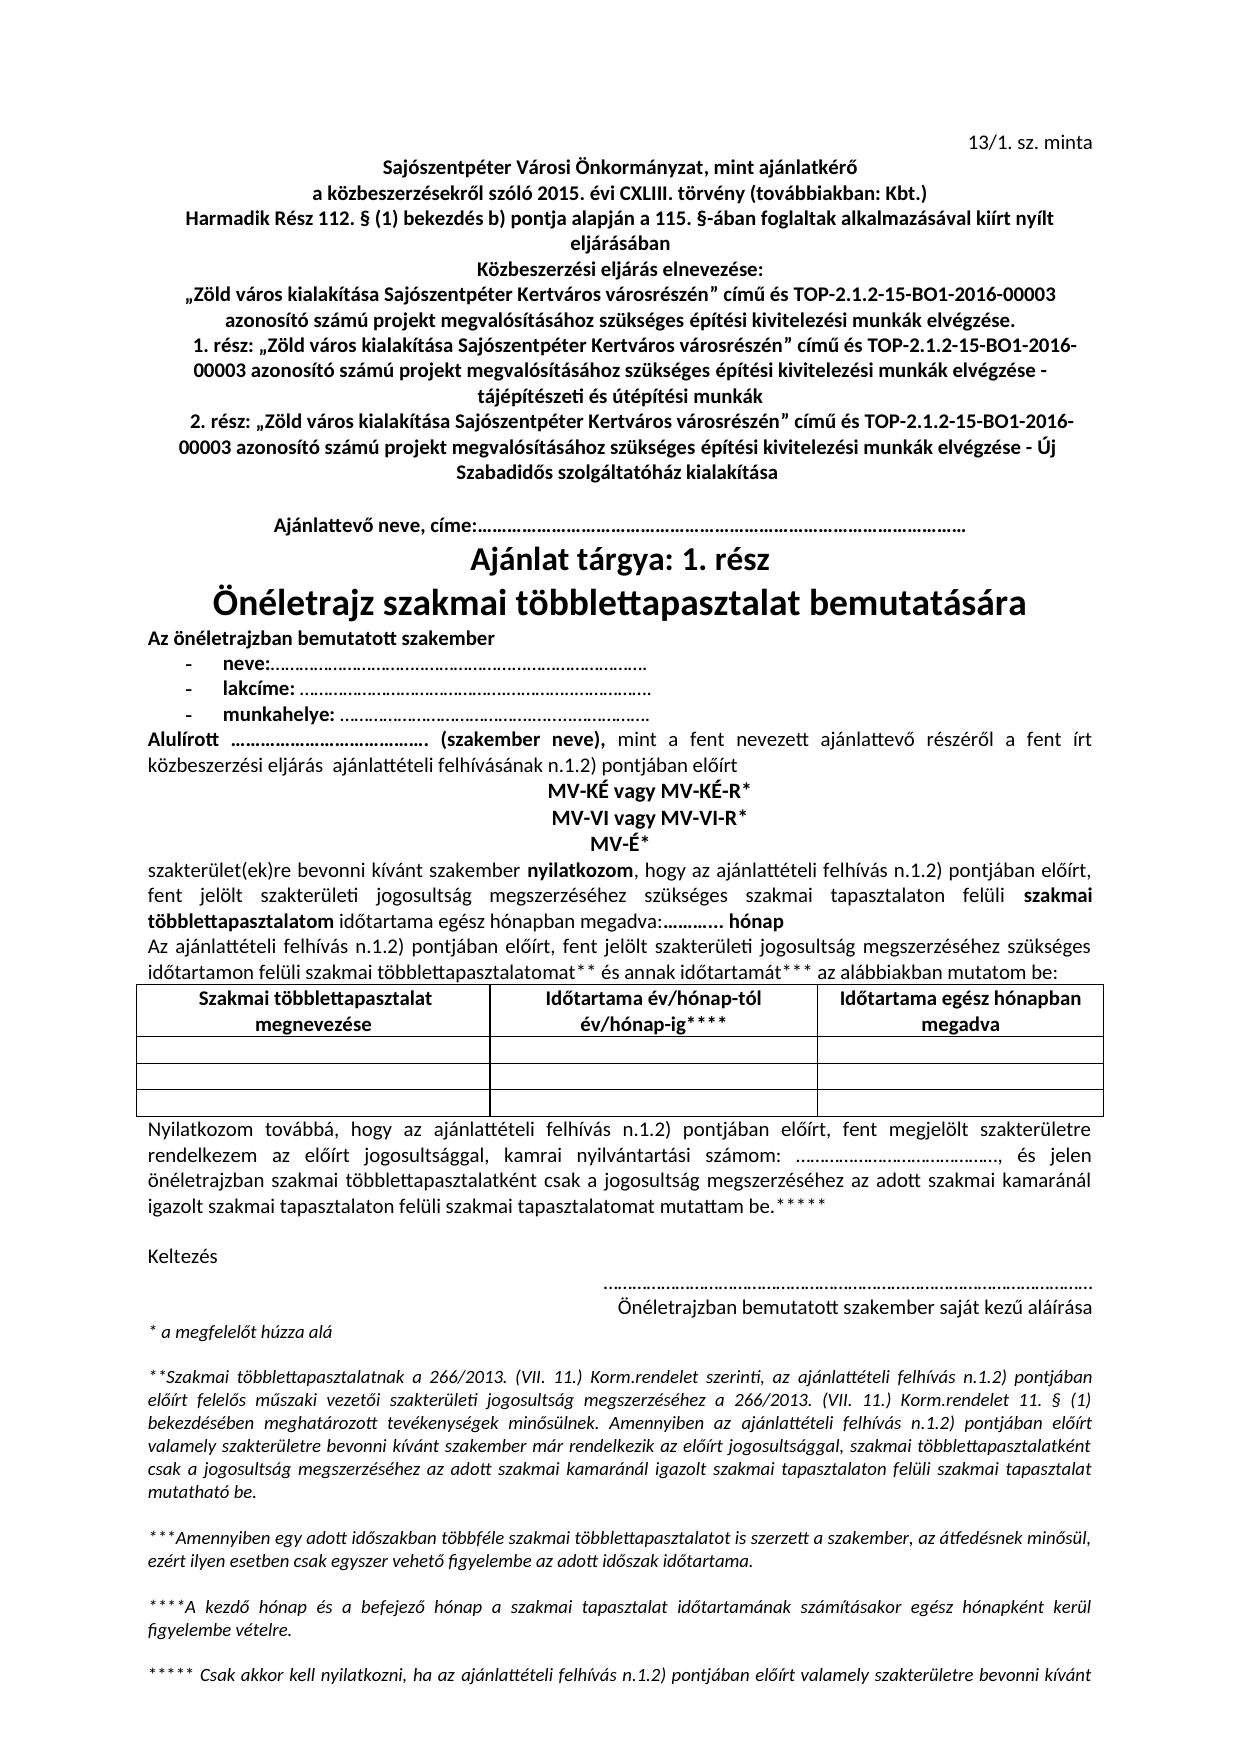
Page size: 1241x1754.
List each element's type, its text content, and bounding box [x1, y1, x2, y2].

text a közbeszerzésekről szóló 2015. évi CXLIII. törvény (továbbiakban: Kbt.) [148, 180, 1093, 205]
table_cell [491, 1090, 817, 1116]
table_cell [491, 1064, 817, 1089]
text * a megfelelőt húzza alá [148, 1320, 1093, 1343]
text Az önéletrajzban bemutatott szakember [148, 625, 1093, 650]
table_cell [491, 1037, 817, 1063]
table_cell [818, 1064, 1103, 1089]
text Önéletrajz szakmai többlettapasztalat bemutatására [148, 579, 1093, 625]
table_cell [137, 1090, 489, 1116]
text Ajánlat tárgya: 1. rész [148, 538, 1093, 579]
text Nyilatkozom továbbá, hogy az ajánlattételi felhívás n.1.2) pontjában előírt, fent megjelölt szakterületre rendelkezem az előírt jogosultsággal, kamrai nyilvántartási számom: ……………………………………, és jelen önéletrajzban szakmai többlettapasztalatként csak a jogosultság megszerzéséhez az adott szakmai kamaránál igazolt szakmai tapasztalaton felüli szakmai tapasztalatomat mutattam be.***** [148, 1117, 1093, 1218]
list neve:…………………………..………………...……………………. [185, 650, 1093, 676]
list lakcíme: …………………………………….…………..……………. [185, 676, 1093, 701]
text MV-VI vagy MV-VI-R* [221, 804, 1078, 831]
text szakterület(ek)re bevonni kívánt szakember nyilatkozom, hogy az ajánlattételi felhívás n.1.2) pontjában előírt, fent jelölt szakterületi jogosultság megszerzéséhez szükséges szakmai tapasztalaton felüli szakmai többlettapasztalatom időtartama egész hónapban megadva:………... hónap [148, 857, 1093, 933]
text ………………………………………………………………………………………… [148, 1269, 1093, 1294]
text „Zöld város kialakítása Sajószentpéter Kertváros városrészén” című és TOP-2.1.2-15-BO1-2016-00003 azonosító számú projekt megvalósításához szükséges építési kivitelezési munkák elvégzése. [148, 281, 1093, 332]
text Önéletrajzban bemutatott szakember saját kezű aláírása [148, 1294, 1093, 1320]
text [148, 1664, 1093, 1687]
text 2. rész: „Zöld város kialakítása Sajószentpéter Kertváros városrészén” című és TOP-2.1.2-15-BO1-2016-00003 azonosító számú projekt megvalósításához szükséges építési kivitelezési munkák elvégzése - Új Szabadidős szolgáltatóház kialakítása [148, 408, 1087, 485]
list munkahelye: ………………………………….….....……………. [185, 701, 1093, 726]
text Alulírott …………………………………. (szakember neve), mint a fent nevezett ajánlattevő részéről a fent írt közbeszerzési eljárás ajánlattételi felhívásának n.1.2) pontjában előírt [148, 726, 1093, 777]
text **Szakmai többlettapasztalatnak a 266/2013. (VII. 11.) Korm.rendelet szerinti, az ajánlattételi felhívás n.1.2) pontjában előírt felelős műszaki vezetői szakterületi jogosultság megszerzéséhez a 266/2013. (VII. 11.) Korm.rendelet 11. § (1) bekezdésében meghatározott tevékenységek minősülnek. Amennyiben az ajánlattételi felhívás n.1.2) pontjában előírt valamely szakterületre bevonni kívánt szakember már rendelkezik az előírt jogosultsággal, szakmai többlettapasztalatként csak a jogosultság megszerzéséhez az adott szakmai kamaránál igazolt szakmai tapasztalaton felüli szakmai tapasztalat mutatható be. [148, 1366, 1093, 1503]
text 13/1. sz. minta [148, 129, 1093, 154]
text Közbeszerzési eljárás elnevezése: [148, 256, 1093, 281]
table_cell [137, 1064, 489, 1089]
text Sajószentpéter Városi Önkormányzat, mint ajánlatkérő [148, 154, 1093, 180]
table_cell [818, 1090, 1103, 1116]
text ***Amennyiben egy adott időszakban többféle szakmai többlettapasztalatot is szerzett a szakember, az átfedésnek minősül, ezért ilyen esetben csak egyszer vehető figyelembe az adott időszak időtartama. [148, 1526, 1093, 1572]
table_cell [137, 1037, 489, 1063]
text MV-KÉ vagy MV-KÉ-R* [221, 777, 1078, 804]
text Az ajánlattételi felhívás n.1.2) pontjában előírt, fent jelölt szakterületi jogosultság megszerzéséhez szükséges időtartamon felüli szakmai többlettapasztalatomat** és annak időtartamát*** az alábbiakban mutatom be: [148, 933, 1093, 984]
text MV-É* [148, 831, 1093, 857]
text ****A kezdő hónap és a befejező hónap a szakmai tapasztalat időtartamának számításakor egész hónapként kerül figyelembe vételre. [148, 1595, 1093, 1641]
text Keltezés [148, 1244, 1093, 1269]
text 1. rész: „Zöld város kialakítása Sajószentpéter Kertváros városrészén” című és TOP-2.1.2-15-BO1-2016-00003 azonosító számú projekt megvalósításához szükséges építési kivitelezési munkák elvégzése - tájépítészeti és útépítési munkák [148, 332, 1093, 408]
text Ajánlattevő neve, címe:……………………………………………………………………………………… [148, 513, 1093, 538]
table_header Időtartama év/hónap-tól év/hónap-ig**** [491, 985, 817, 1036]
text Harmadik Rész 112. § (1) bekezdés b) pontja alapján a 115. §-ában foglaltak alkalmazásával kiírt nyílt eljárásában [148, 205, 1093, 256]
table_cell [818, 1037, 1103, 1063]
table_header Időtartama egész hónapban megadva [818, 985, 1103, 1036]
table_header Szakmai többlettapasztalat megnevezése [137, 985, 489, 1036]
